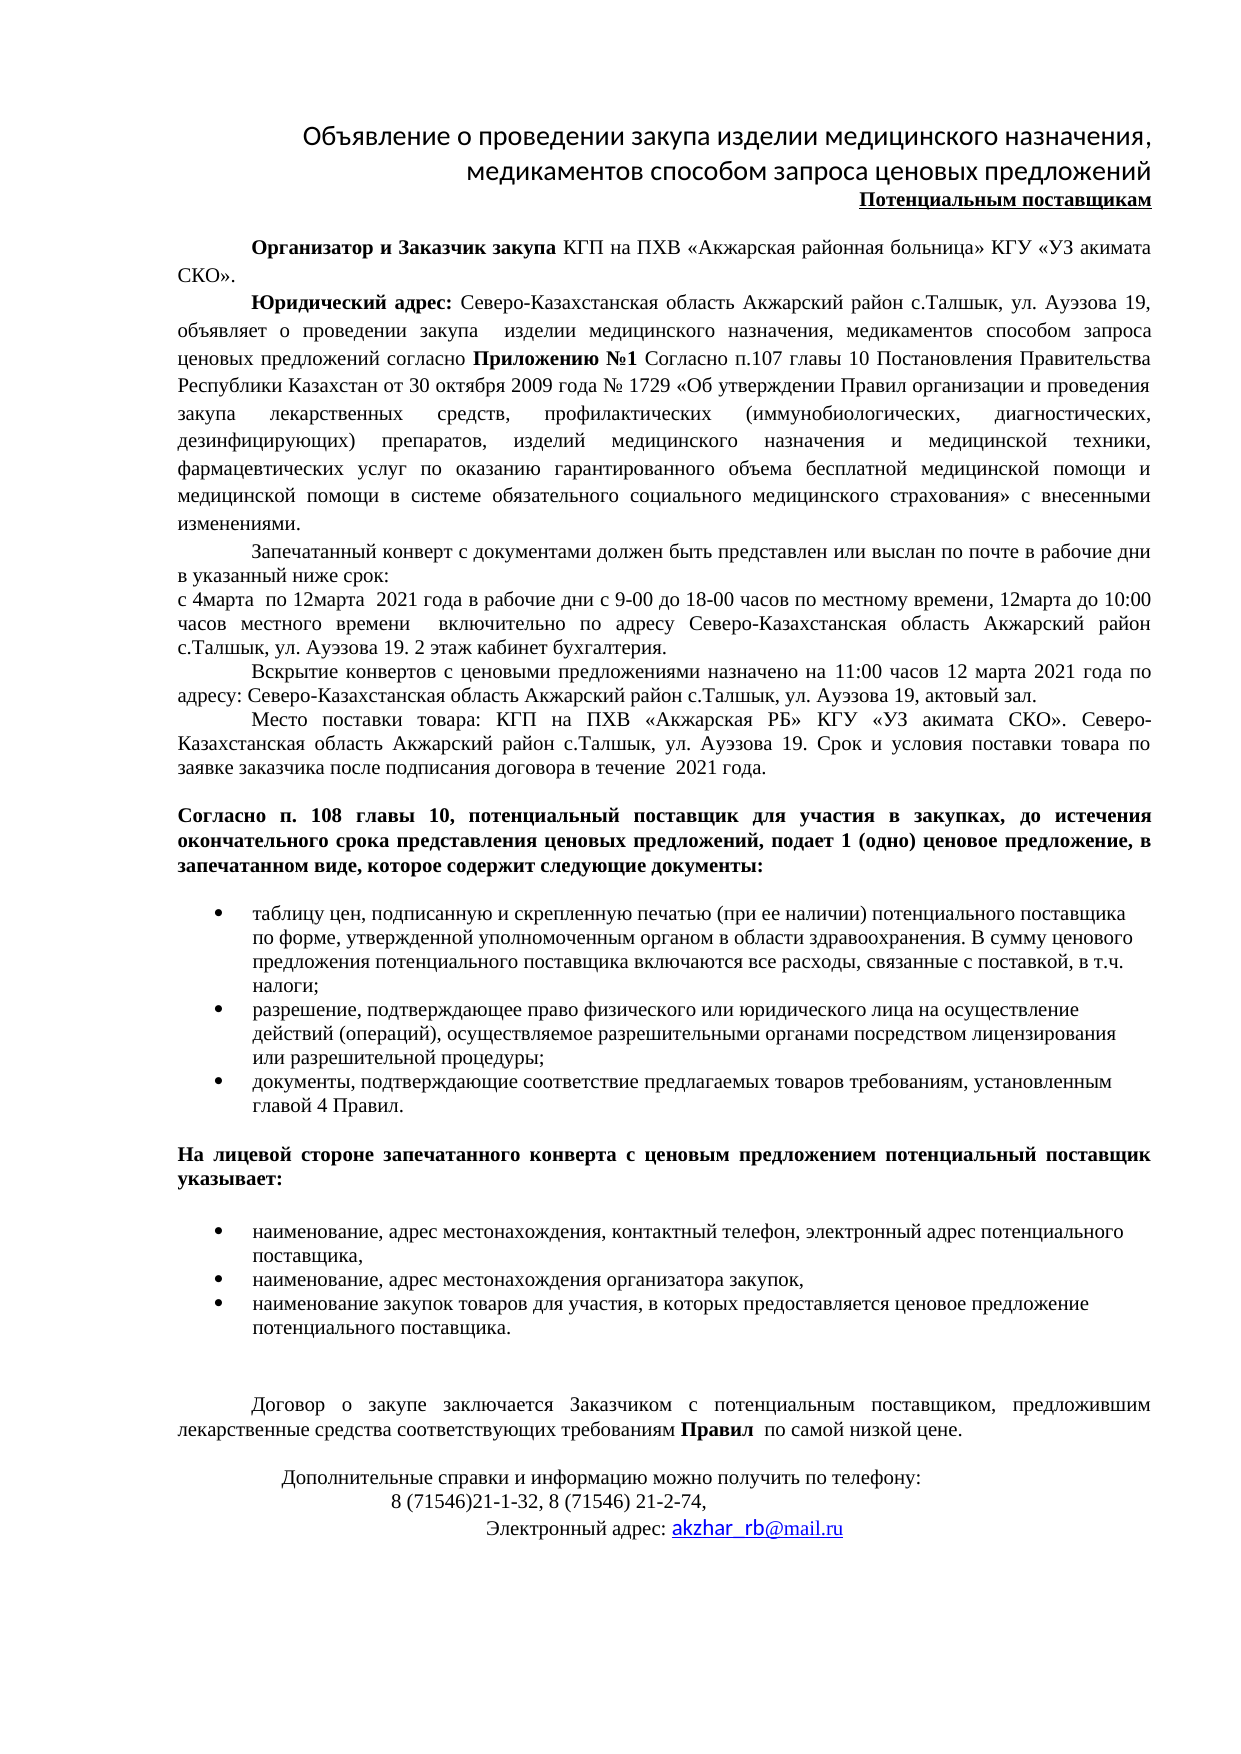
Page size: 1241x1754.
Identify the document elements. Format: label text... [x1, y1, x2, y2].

text Дополнительные справки и информацию можно получить по телефону: [177, 1464, 1152, 1489]
text Договор о закупе заключается Заказчиком с потенциальным поставщиком, предложившим лекарственные средства соответствующих требованиям Правил по самой низкой цене. [177, 1392, 1152, 1441]
list наименование закупок товаров для участия, в которых предоставляется ценовое предложение потенциального поставщика. [215, 1291, 1152, 1339]
text Вскрытие конвертов с ценовыми предложениями назначено на 11:00 часов 12 марта 2021 года по адресу: Северо-Казахстанская область Акжарский район с.Талшык, ул. Ауэзова 19, актовый зал. [177, 659, 1152, 707]
text Объявление о проведении закупа изделии медицинского назначения, медикаментов способом запроса ценовых предложений [177, 118, 1152, 187]
list документы, подтверждающие соответствие предлагаемых товаров требованиям, установленным главой 4 Правил. [215, 1069, 1152, 1117]
text Юридический адрес: Северо-Казахстанская область Акжарский район с.Талшык, ул. Ауэзова 19, объявляет о проведении закупа изделии медицинского назначения, медикаментов способом запроса ценовых предложений согласно Приложению №1 Согласно п.107 главы 10 Постановления Правительства Республики Казахстан от 30 октября 2009 года № 1729 «Об утверждении Правил организации и проведения закупа лекарственных средств, профилактических (иммунобиологических, диагностических, дезинфицирующих) препаратов, изделий медицинского назначения и медицинской техники, фармацевтических услуг по оказанию гарантированного объема бесплатной медицинской помощи и медицинской помощи в системе обязательного социального медицинского страхования» с внесенными изменениями. [177, 290, 1152, 535]
text Организатор и Заказчик закупа КГП на ПХВ «Акжарская районная больница» КГУ «УЗ акимата СКО». [177, 235, 1152, 287]
text Потенциальным поставщикам [177, 187, 1152, 211]
text с 4марта по 12марта 2021 года в рабочие дни с 9-00 до 18-00 часов по местному времени, 12марта до 10:00 часов местного времени включительно по адресу Северо-Казахстанская область Акжарский район с.Талшык, ул. Ауэзова 19. 2 этаж кабинет бухгалтерия. [177, 587, 1152, 659]
list разрешение, подтверждающее право физического или юридического лица на осуществление действий (операций), осуществляемое разрешительными органами посредством лицензирования или разрешительной процедуры; [215, 997, 1152, 1069]
text Электронный адрес: akzhar_rb@mail.ru [177, 1513, 1152, 1541]
text Запечатанный конверт с документами должен быть представлен или выслан по почте в рабочие дни в указанный ниже срок: [177, 539, 1152, 587]
text Согласно п. 108 главы 10, потенциальный поставщик для участия в закупках, до истечения окончательного срока представления ценовых предложений, подает 1 (одно) ценовое предложение, в запечатанном виде, которое содержит следующие документы: [177, 803, 1152, 877]
text Место поставки товара: КГП на ПХВ «Акжарская РБ» КГУ «УЗ акимата СКО». Северо-Казахстанская область Акжарский район с.Талшык, ул. Ауэзова 19. Срок и условия поставки товара по заявке заказчика после подписания договора в течение 2021 года. [177, 707, 1152, 779]
text На лицевой стороне запечатанного конверта с ценовым предложением потенциальный поставщик указывает: [177, 1142, 1152, 1190]
list наименование, адрес местонахождения, контактный телефон, электронный адрес потенциального поставщика, [215, 1219, 1152, 1267]
text 8 (71546)21-1-32, 8 (71546) 21-2-74, [177, 1489, 1152, 1513]
list наименование, адрес местонахождения организатора закупок, [215, 1267, 1152, 1291]
list таблицу цен, подписанную и скрепленную печатью (при ее наличии) потенциального поставщика по форме, утвержденной уполномоченным органом в области здравоохранения. В сумму ценового предложения потенциального поставщика включаются все расходы, связанные с поставкой, в т.ч. налоги; [215, 901, 1152, 997]
